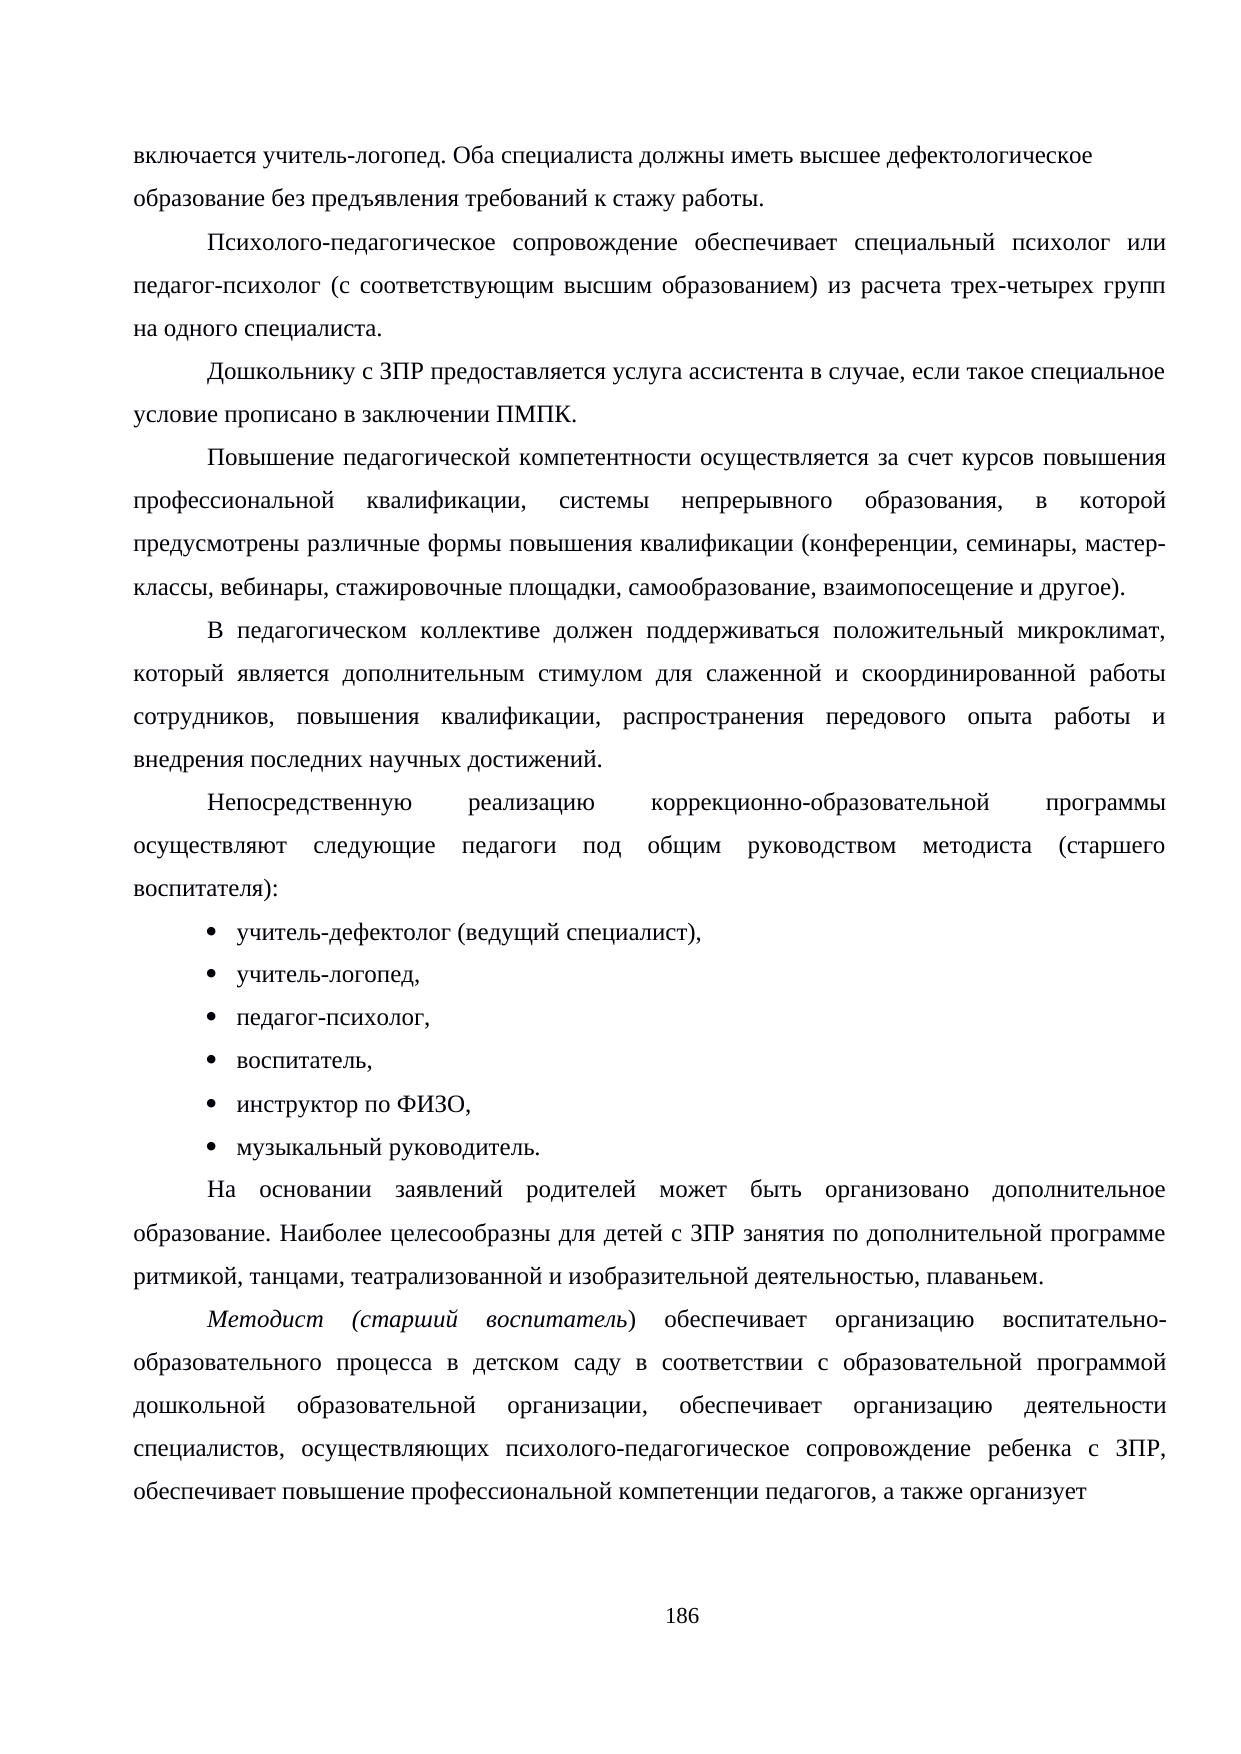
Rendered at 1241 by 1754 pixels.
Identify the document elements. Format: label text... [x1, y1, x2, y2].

text Методист (старший воспитатель) обеспечивает организацию воспитательно- образовательного процесса в детском саду в соответствии с образовательной программой дошкольной образовательной организации, обеспечивает организацию деятельности специалистов, осуществляющих психолого-педагогическое сопровождение ребенка с ЗПР, обеспечивает повышение профессиональной компетенции педагогов, а также организует [133, 1304, 1167, 1505]
text На основании заявлений родителей может быть организовано дополнительное образование. Наиболее целесообразны для детей с ЗПР занятия по дополнительной программе ритмикой, танцами, театрализованной и изобразительной деятельностью, плаваньем. [133, 1174, 1166, 1289]
text Дошкольнику с ЗПР предоставляется услуга ассистента в случае, если такое специальное условие прописано в заключении ПМПК. [133, 356, 1166, 428]
list учитель-дефектолог (ведущий специалист), [207, 917, 1194, 945]
list музыкальный руководитель. [207, 1132, 1194, 1160]
text включается учитель-логопед. Оба специалиста должны иметь высшее дефектологическое образование без предъявления требований к стажу работы. [133, 140, 1194, 212]
text В педагогическом коллективе должен поддерживаться положительный микроклимат, который является дополнительным стимулом для слаженной и скоординированной работы сотрудников, повышения квалификации, распространения передового опыта работы и внедрения последних научных достижений. [133, 615, 1166, 773]
list педагог-психолог, [207, 1002, 1194, 1031]
list инструктор по ФИЗО, [207, 1089, 1194, 1117]
list учитель-логопед, [207, 959, 1194, 988]
text Повышение педагогической компетентности осуществляется за счет курсов повышения профессиональной квалификации, системы непрерывного образования, в которой предусмотрены различные формы повышения квалификации (конференции, семинары, мастер- классы, вебинары, стажировочные площадки, самообразование, взаимопосещение и другое). [133, 442, 1167, 600]
text Непосредственную реализацию коррекционно-образовательной программы осуществляют следующие педагоги под общим руководством методиста (старшего воспитателя): [133, 787, 1166, 902]
text Психолого-педагогическое сопровождение обеспечивает специальный психолог или педагог-психолог (с соответствующим высшим образованием) из расчета трех-четырех групп на одного специалиста. [133, 227, 1167, 342]
list воспитатель, [207, 1046, 1194, 1074]
